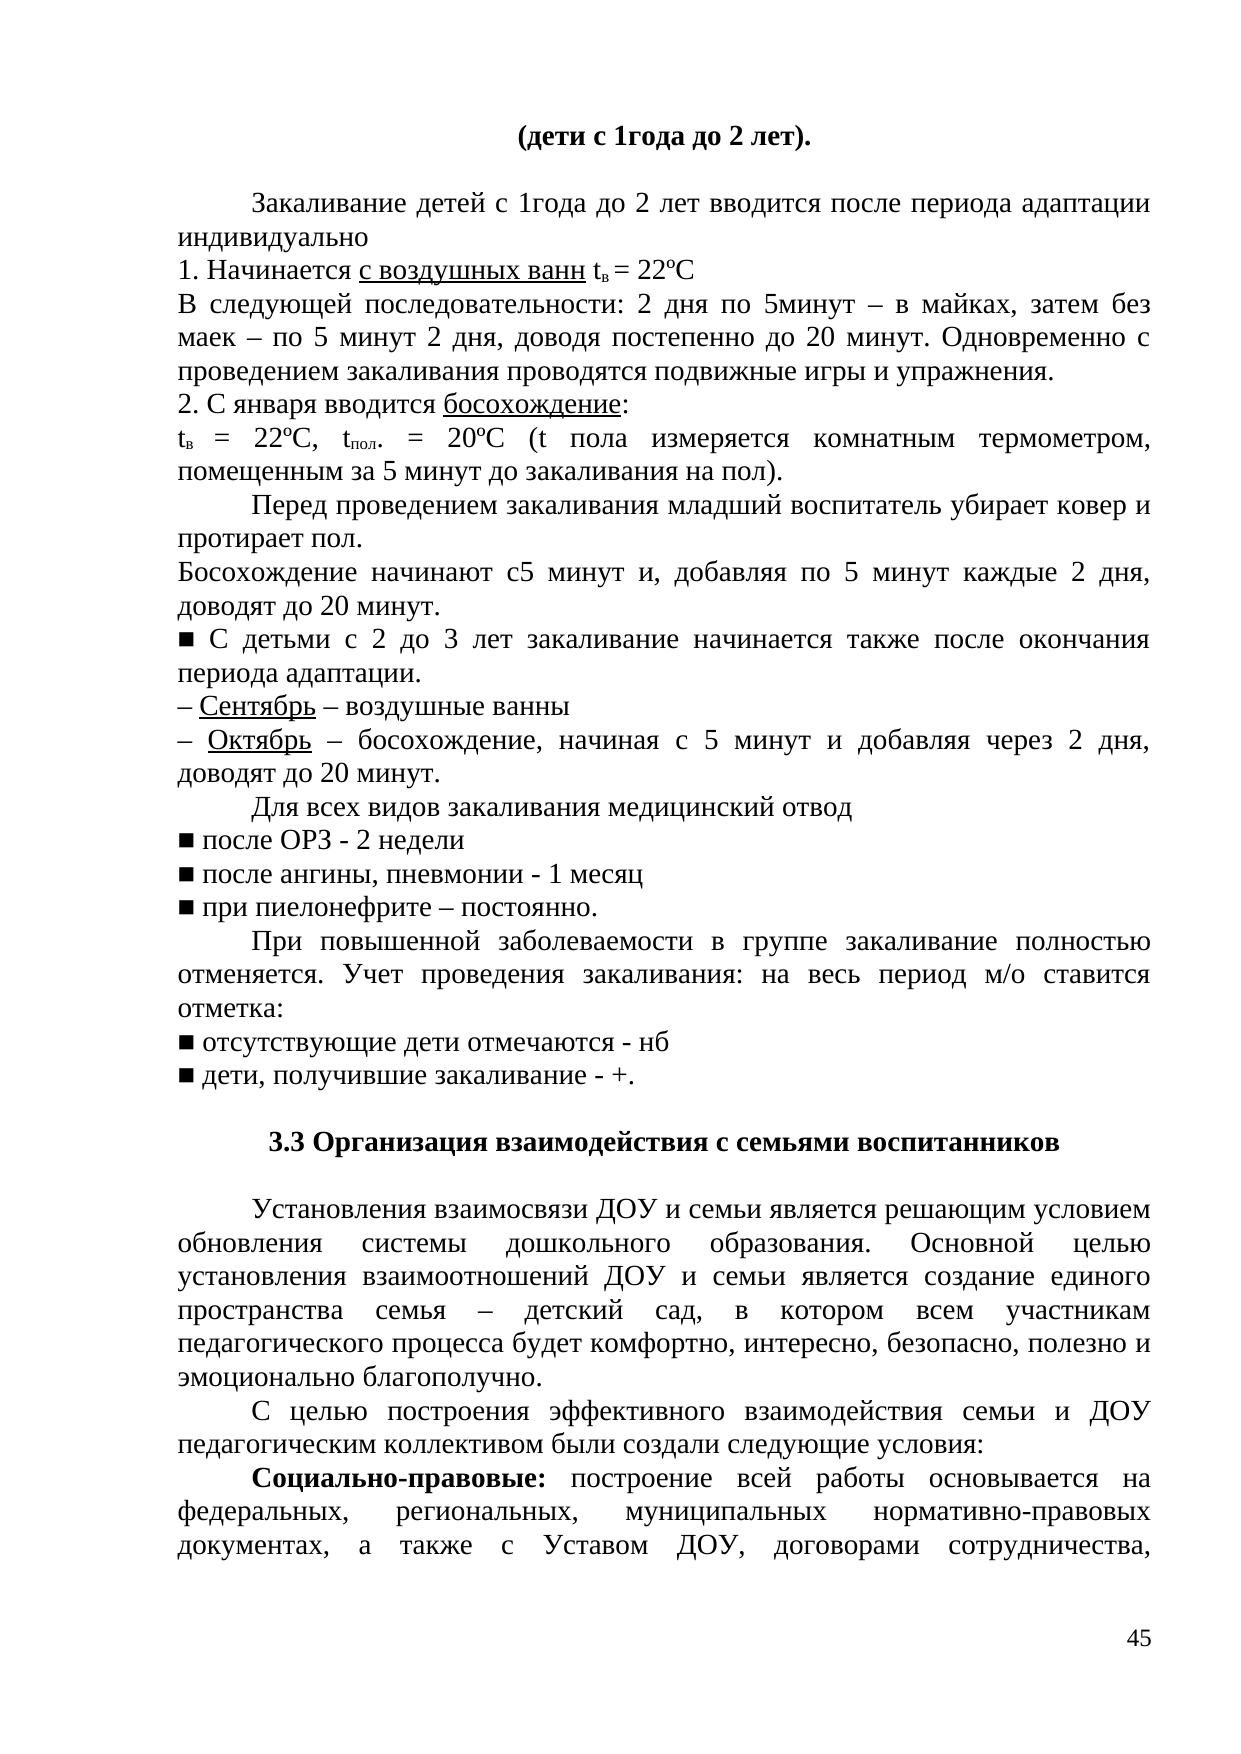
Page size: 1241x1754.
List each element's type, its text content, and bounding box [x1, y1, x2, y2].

text – Октябрь – босохождение, начиная с 5 минут и добавляя через 2 дня, доводят до 20 минут. [177, 722, 1152, 789]
text 2. С января вводится босохождение: [177, 386, 1152, 420]
text Установления взаимосвязи ДОУ и семьи является решающим условием обновления системы дошкольного образования. Основной целью установления взаимоотношений ДОУ и семьи является создание единого пространства семья – детский сад, в котором всем участникам педагогического процесса будет комфортно, интересно, безопасно, полезно и эмоционально благополучно. [177, 1191, 1152, 1393]
text Босохождение начинают с5 минут и, добавляя по 5 минут каждые 2 дня, доводят до 20 минут. [177, 554, 1152, 621]
text В следующей последовательности: 2 дня по 5минут – в майках, затем без маек – по 5 минут 2 дня, доводя постепенно до 20 минут. Одновременно с проведением закаливания проводятся подвижные игры и упражнения. [177, 286, 1152, 386]
text – Сентябрь – воздушные ванны [177, 688, 1152, 722]
text ■ отсутствующие дети отмечаются - нб [177, 1024, 1152, 1057]
text ■ при пиелонефрите – постоянно. [177, 889, 1152, 923]
text Перед проведением закаливания младший воспитатель убирает ковер и протирает пол. [177, 487, 1152, 554]
text (дети с 1года до 2 лет). [177, 118, 1152, 152]
text ■ С детьми с 2 до 3 лет закаливание начинается также после окончания периода адаптации. [177, 621, 1152, 688]
text ■ дети, получившие закаливание - +. [177, 1057, 1152, 1091]
text 3.3 Организация взаимодействия с семьями воспитанников [177, 1124, 1152, 1158]
text При повышенной заболеваемости в группе закаливание полностью отменяется. Учет проведения закаливания: на весь период м/о ставится отметка: [177, 923, 1152, 1024]
text Закаливание детей с 1года до 2 лет вводится после периода адаптации индивидуально [177, 185, 1152, 252]
text ■ после ОРЗ - 2 недели [177, 822, 1152, 856]
text С целью построения эффективного взаимодействия семьи и ДОУ педагогическим коллективом были создали следующие условия: [177, 1393, 1152, 1460]
text tв = 22ºС, tпол. = 20ºС (t пола измеряется комнатным термометром, помещенным за 5 минут до закаливания на пол). [177, 420, 1152, 487]
text Для всех видов закаливания медицинский отвод [177, 789, 1152, 822]
text ■ после ангины, пневмонии - 1 месяц [177, 856, 1152, 889]
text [177, 1460, 1152, 1560]
text 1. Начинается с воздушных ванн tв = 22ºС [177, 252, 1152, 286]
